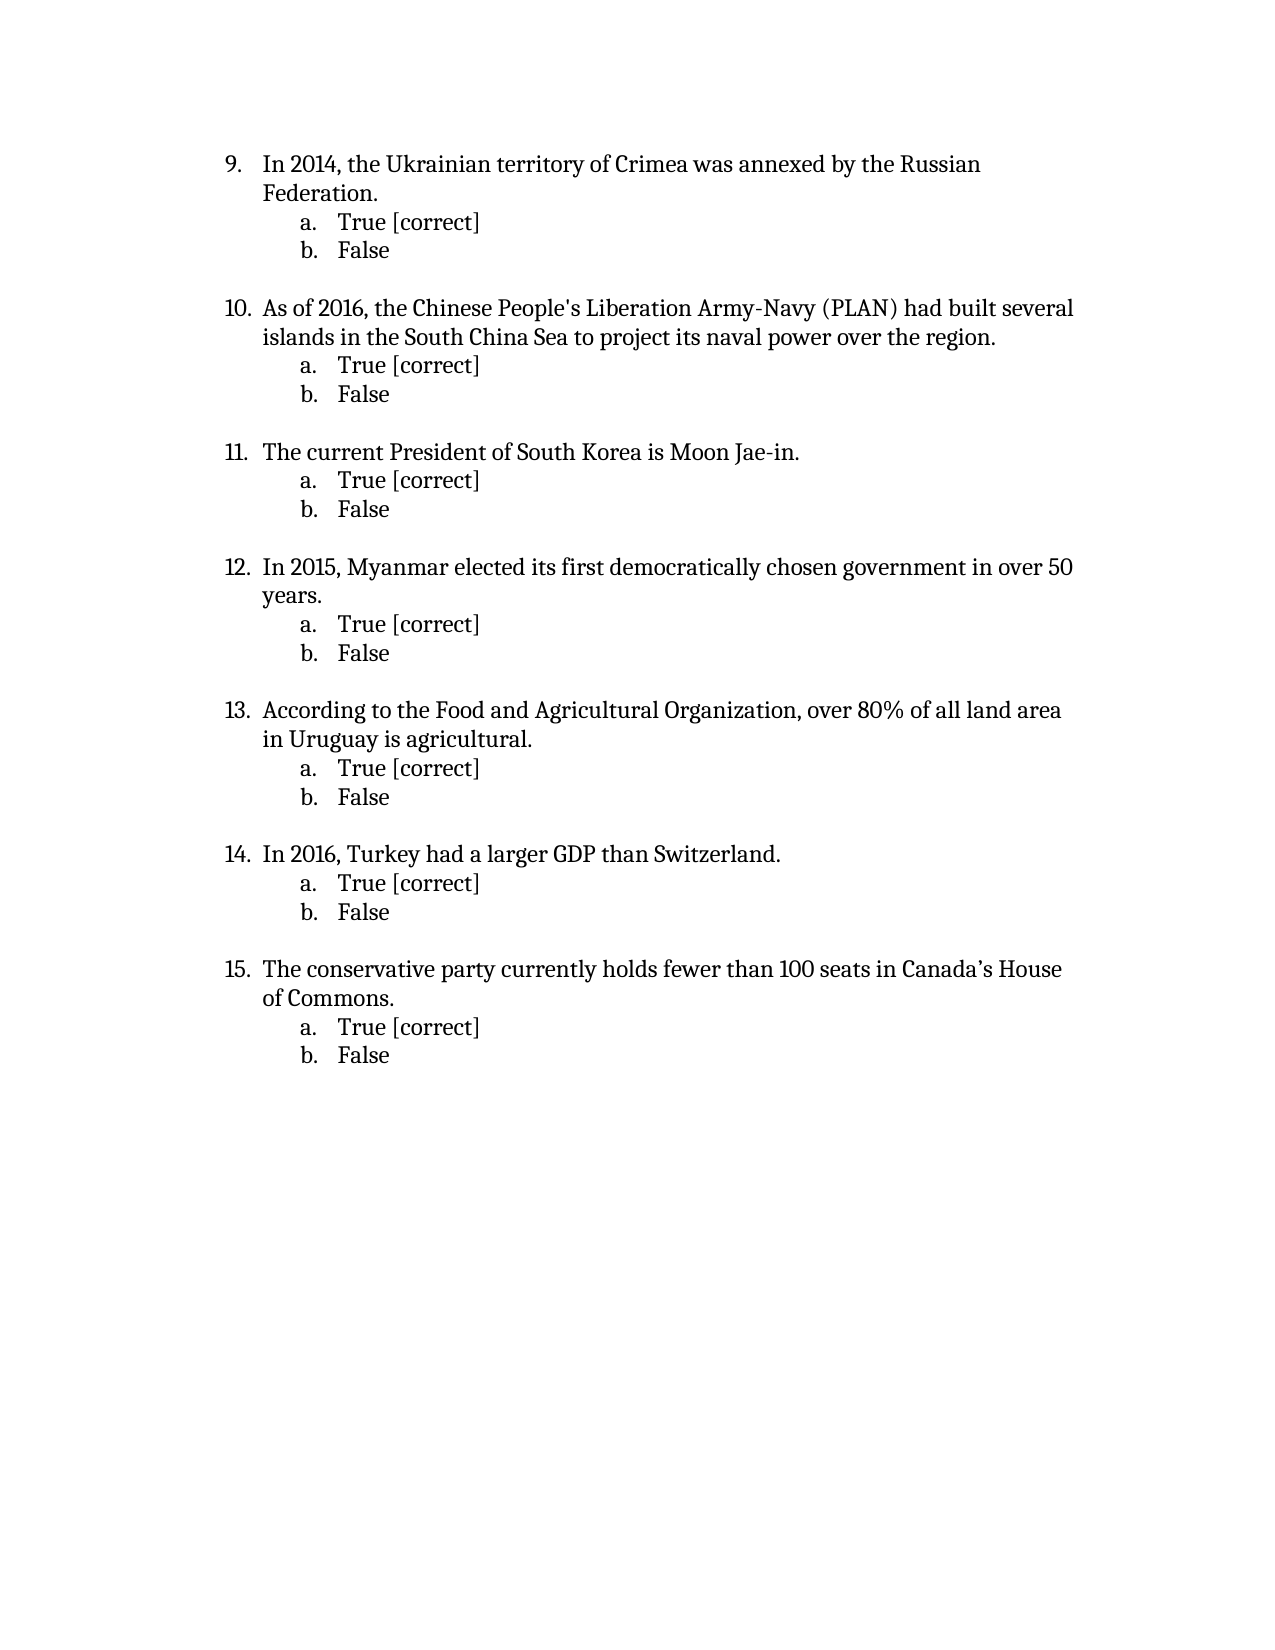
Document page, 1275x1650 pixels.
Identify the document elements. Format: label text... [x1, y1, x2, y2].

list True [correct] [300, 754, 1087, 782]
list False [300, 897, 1087, 926]
list According to the Food and Agricultural Organization, over 80% of all land area in Uruguay is agricultural. [225, 696, 1087, 754]
list True [correct] [300, 466, 1087, 495]
list True [correct] [300, 869, 1087, 897]
list False [300, 782, 1087, 811]
list False [300, 1041, 1087, 1070]
list In 2015, Myanmar elected its first democratically chosen government in over 50 years. [225, 552, 1087, 610]
list False [300, 236, 1087, 265]
list False [300, 495, 1087, 524]
list In 2014, the Ukrainian territory of Crimea was annexed by the Russian Federation. [225, 150, 1087, 207]
list As of 2016, the Chinese People's Liberation Army-Navy (PLAN) had built several islands in the South China Sea to project its naval power over the region. [225, 294, 1087, 351]
list True [correct] [300, 610, 1087, 639]
list True [correct] [300, 351, 1087, 380]
list In 2016, Turkey had a larger GDP than Switzerland. [225, 840, 1087, 869]
list False [300, 380, 1087, 409]
list True [correct] [300, 1012, 1087, 1041]
list False [300, 639, 1087, 667]
list The current President of South Korea is Moon Jae-in. [225, 437, 1087, 466]
list The conservative party currently holds fewer than 100 seats in Canada’s House of Commons. [225, 955, 1087, 1012]
list True [correct] [300, 207, 1087, 236]
